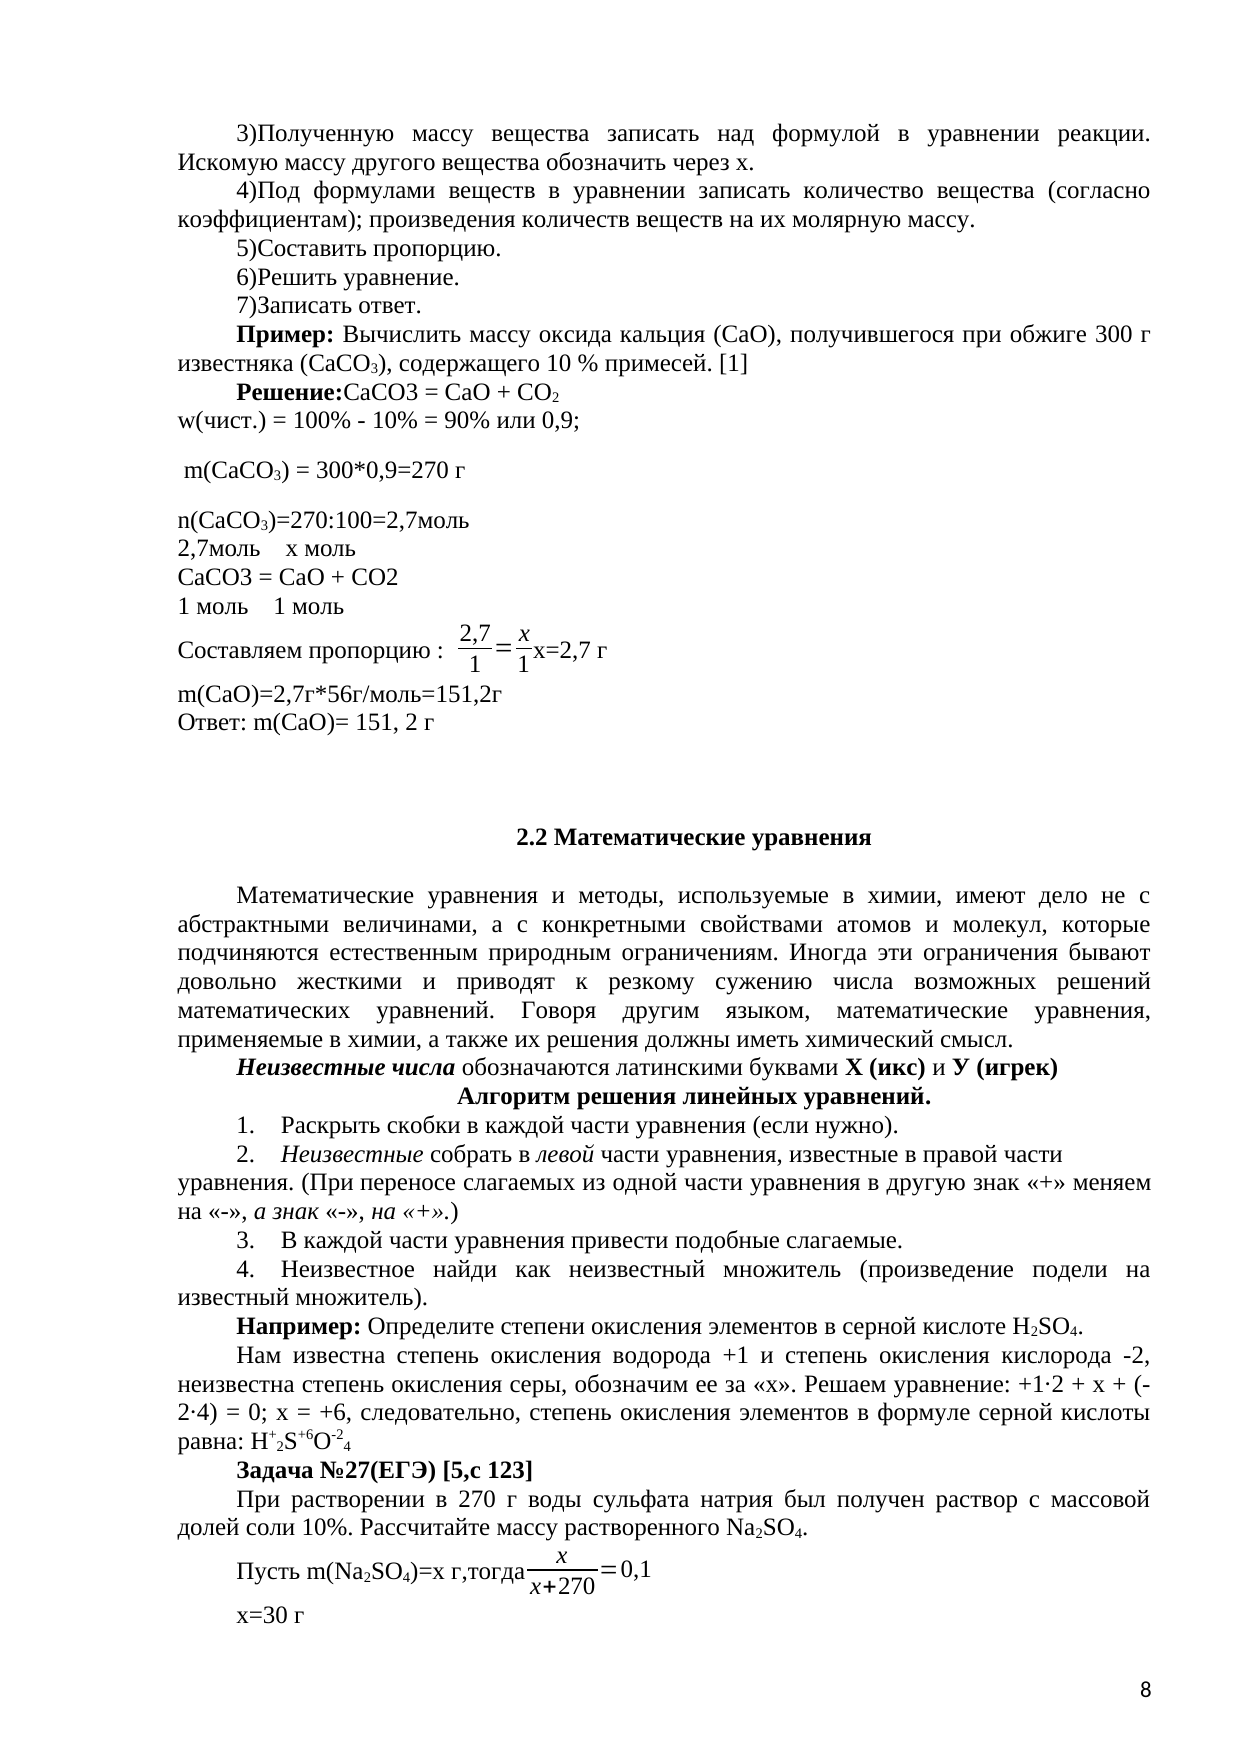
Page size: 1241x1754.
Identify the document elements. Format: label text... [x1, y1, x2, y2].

text Неизвестные числа обозначаются латинскими буквами Х (икс) и У (игрек) [177, 1052, 1152, 1081]
text Математические уравнения и методы, используемые в химии, имеют дело не с абстрактными величинами, а с конкретными свойствами атомов и молекул, которые подчиняются естественным природным ограничениям. Иногда эти ограничения бывают довольно жесткими и приводят к резкому сужению числа возможных решений математических уравнений. Говоря другим языком, математические уравнения, применяемые в химии, а также их решения должны иметь химический смысл. [177, 880, 1152, 1052]
text Ответ: m(CaO)= 151, 2 г [177, 707, 1152, 736]
text 7)Записать ответ. [177, 291, 1152, 319]
text Алгоритм решения линейных уравнений. [177, 1081, 1152, 1110]
text Составляем пропорцию : х=2,7 г [177, 620, 1152, 679]
text Задача №27(ЕГЭ) [5,c 123] [177, 1455, 1152, 1484]
text Пусть m(Na2SO4)=x г,тогда [177, 1541, 1152, 1600]
text 4)Под формулами веществ в уравнении записать количество вещества (согласно коэффициентам); произведения количеств веществ на их молярную массу. [177, 176, 1152, 233]
text n(CaCO3)=270:100=2,7моль [177, 505, 1152, 533]
text 2.2 Математические уравнения [177, 822, 1152, 851]
list Раскрыть скобки в каждой части уравнения (если нужно). [177, 1110, 1152, 1139]
text Решение:СаСО3 = СаО + СО2 w(чист.) = 100% - 10% = 90% или 0,9; [177, 377, 1152, 434]
text Пример: Вычислить массу оксида кальция (СаО), получившегося при обжиге 300 г известняка (СаСО3), содержащего 10 % примесей. [1] [177, 319, 1152, 377]
list Неизвестные собрать в левой части уравнения, известные в правой части уравнения. (При переносе слагаемых из одной части уравнения в другую знак «+» меняем на «-», а знак «-», на «+».) [177, 1139, 1152, 1225]
list В каждой части уравнения привести подобные слагаемые. [177, 1225, 1152, 1254]
text 6)Решить уравнение. [177, 262, 1152, 291]
text x=30 г [177, 1600, 1152, 1629]
text Например: Определите степени окисления элементов в серной кислоте H2SO4. [177, 1311, 1152, 1340]
text 2,7моль х моль СаСО3 = СаО + СО2 1 моль 1 моль [177, 533, 1152, 620]
list Неизвестное найди как неизвестный множитель (произведение подели на известный множитель). [177, 1254, 1152, 1311]
text 3)Полученную массу вещества записать над формулой в уравнении реакции. Искомую массу другого вещества обозначить через х. [177, 118, 1152, 176]
text m(CaCO3) = 300*0,9=270 г [177, 455, 1152, 484]
text При растворении в 270 г воды сульфата натрия был получен раствор с массовой долей соли 10%. Рассчитайте массу растворенного Na2SO4. [177, 1484, 1152, 1541]
text m(CaO)=2,7г*56г/моль=151,2г [177, 679, 1152, 707]
text Нам известна степень окисления водорода +1 и степень окисления кислорода -2, неизвестна степень окисления серы, обозначим ее за «х». Решаем уравнение: +1·2 + х + (-2·4) = 0; х = +6, следовательно, степень окисления элементов в формуле серной кислоты равна: H+2S+6O-24 [177, 1340, 1152, 1455]
text 5)Составить пропорцию. [177, 233, 1152, 262]
